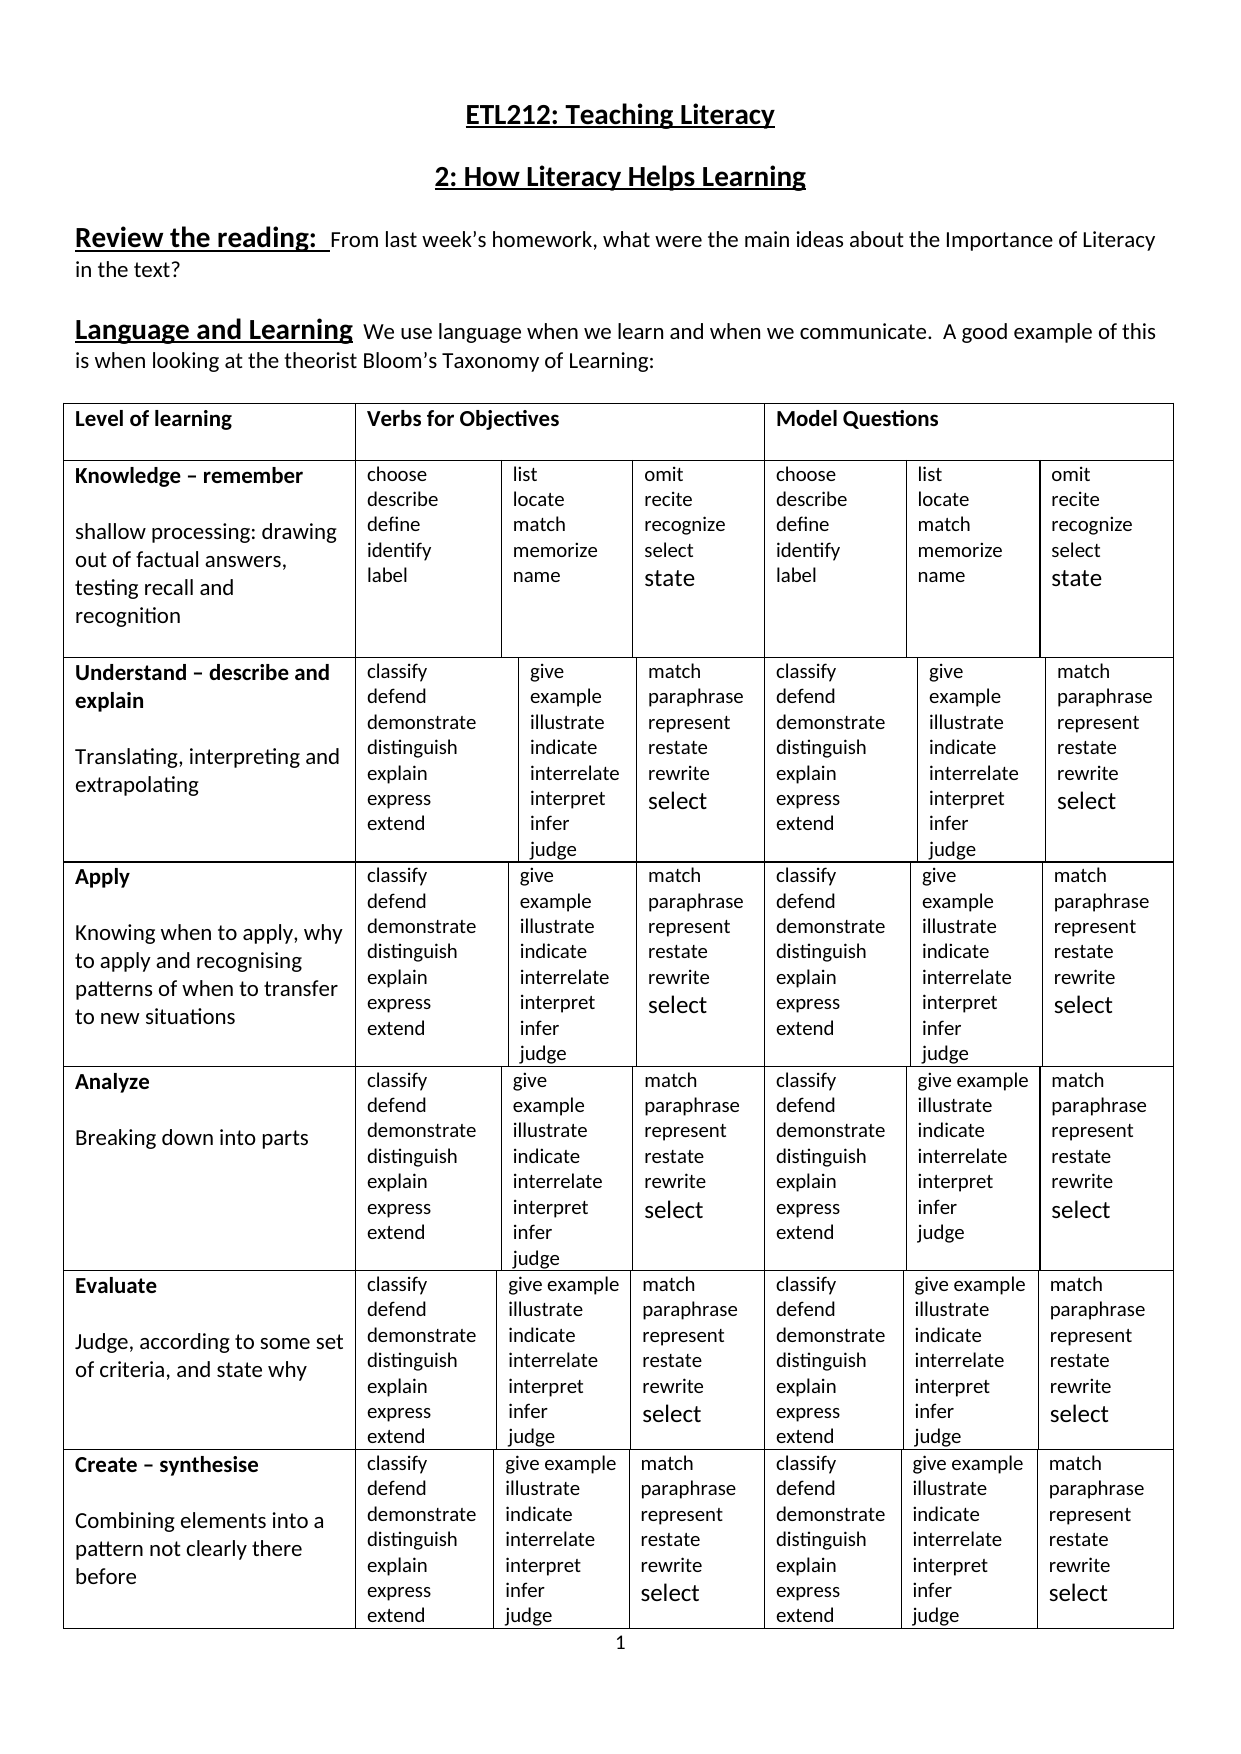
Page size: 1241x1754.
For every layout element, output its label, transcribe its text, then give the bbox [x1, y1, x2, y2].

text 2: How Literacy Helps Learning [75, 158, 1165, 193]
table_cell give example illustrate indicate interrelate interpret infer judge [497, 1271, 630, 1449]
table_cell give example illustrate indicate interrelate interpret infer judge [918, 658, 1045, 861]
text Language and Learning We use language when we learn and when we communicate. A good example of this is when looking at the theorist Bloom’s Taxonomy of Learning: [75, 311, 1165, 375]
text ETL212: Teaching Literacy [75, 96, 1165, 131]
table_cell classify defend demonstrate distinguish explain express extend [356, 863, 508, 1066]
table_cell classify defend demonstrate distinguish explain express extend [356, 1450, 493, 1628]
table_cell classify defend demonstrate distinguish explain express extend [356, 658, 518, 861]
table_cell Evaluate Judge, according to some set of criteria, and state why [64, 1271, 355, 1449]
table_cell give example illustrate indicate interrelate interpret infer judge [902, 1450, 1037, 1628]
table_cell Create – synthesise Combining elements into a pattern not clearly there before [64, 1450, 355, 1628]
table_header Level of learning [64, 404, 355, 460]
text Review the reading: From last week’s homework, what were the main ideas about the Importance of Literacy in the text? [75, 219, 1165, 283]
table_cell classify defend demonstrate distinguish explain express extend [356, 1271, 496, 1449]
table_cell match paraphrase represent restate rewrite select [637, 658, 764, 861]
table_cell match paraphrase represent restate rewrite select [1039, 1271, 1173, 1449]
table_cell give example illustrate indicate interrelate interpret infer judge [911, 863, 1042, 1066]
table_cell classify defend demonstrate distinguish explain express extend [765, 1450, 901, 1628]
table_cell classify defend demonstrate distinguish explain express extend [765, 658, 917, 861]
table_cell match paraphrase represent restate rewrite select [1038, 1450, 1173, 1628]
table_cell give example illustrate indicate interrelate interpret infer judge [509, 863, 636, 1066]
table_cell classify defend demonstrate distinguish explain express extend [765, 1067, 906, 1270]
table_cell omit recite recognize select state [633, 461, 764, 657]
table_cell Understand – describe and explain Translating, interpreting and extrapolating [64, 658, 355, 861]
table_cell give example illustrate indicate interrelate interpret infer judge [502, 1067, 632, 1270]
table_cell omit recite recognize select state [1041, 461, 1173, 657]
table_header Verbs for Objectives [356, 404, 764, 460]
table_cell classify defend demonstrate distinguish explain express extend [356, 1067, 501, 1270]
table_header Model Questions [765, 404, 1173, 460]
table_cell classify defend demonstrate distinguish explain express extend [765, 863, 910, 1066]
table_cell give example illustrate indicate interrelate interpret infer judge [907, 1067, 1039, 1270]
table_cell match paraphrase represent restate rewrite select [1041, 1067, 1173, 1270]
table_cell list locate match memorize name [907, 461, 1039, 657]
table_cell give example illustrate indicate interrelate interpret infer judge [904, 1271, 1038, 1449]
table_cell match paraphrase represent restate rewrite select [1046, 658, 1173, 861]
table_cell Analyze Breaking down into parts [64, 1067, 355, 1270]
table_cell match paraphrase represent restate rewrite select [633, 1067, 764, 1270]
table_cell match paraphrase represent restate rewrite select [630, 1450, 764, 1628]
table_cell match paraphrase represent restate rewrite select [631, 1271, 764, 1449]
table_cell Apply Knowing when to apply, why to apply and recognising patterns of when to transfer to new situations [64, 863, 355, 1066]
table_cell give example illustrate indicate interrelate interpret infer judge [494, 1450, 629, 1628]
table_cell match paraphrase represent restate rewrite select [1043, 863, 1173, 1066]
table_cell classify defend demonstrate distinguish explain express extend [765, 1271, 903, 1449]
table_cell list locate match memorize name [502, 461, 632, 657]
table_cell give example illustrate indicate interrelate interpret infer judge [519, 658, 636, 861]
table_cell choose describe define identify label [356, 461, 501, 657]
table_cell Knowledge – remember shallow processing: drawing out of factual answers, testing recall and recognition [64, 461, 355, 657]
table_cell match paraphrase represent restate rewrite select [637, 863, 764, 1066]
table_cell choose describe define identify label [765, 461, 906, 657]
